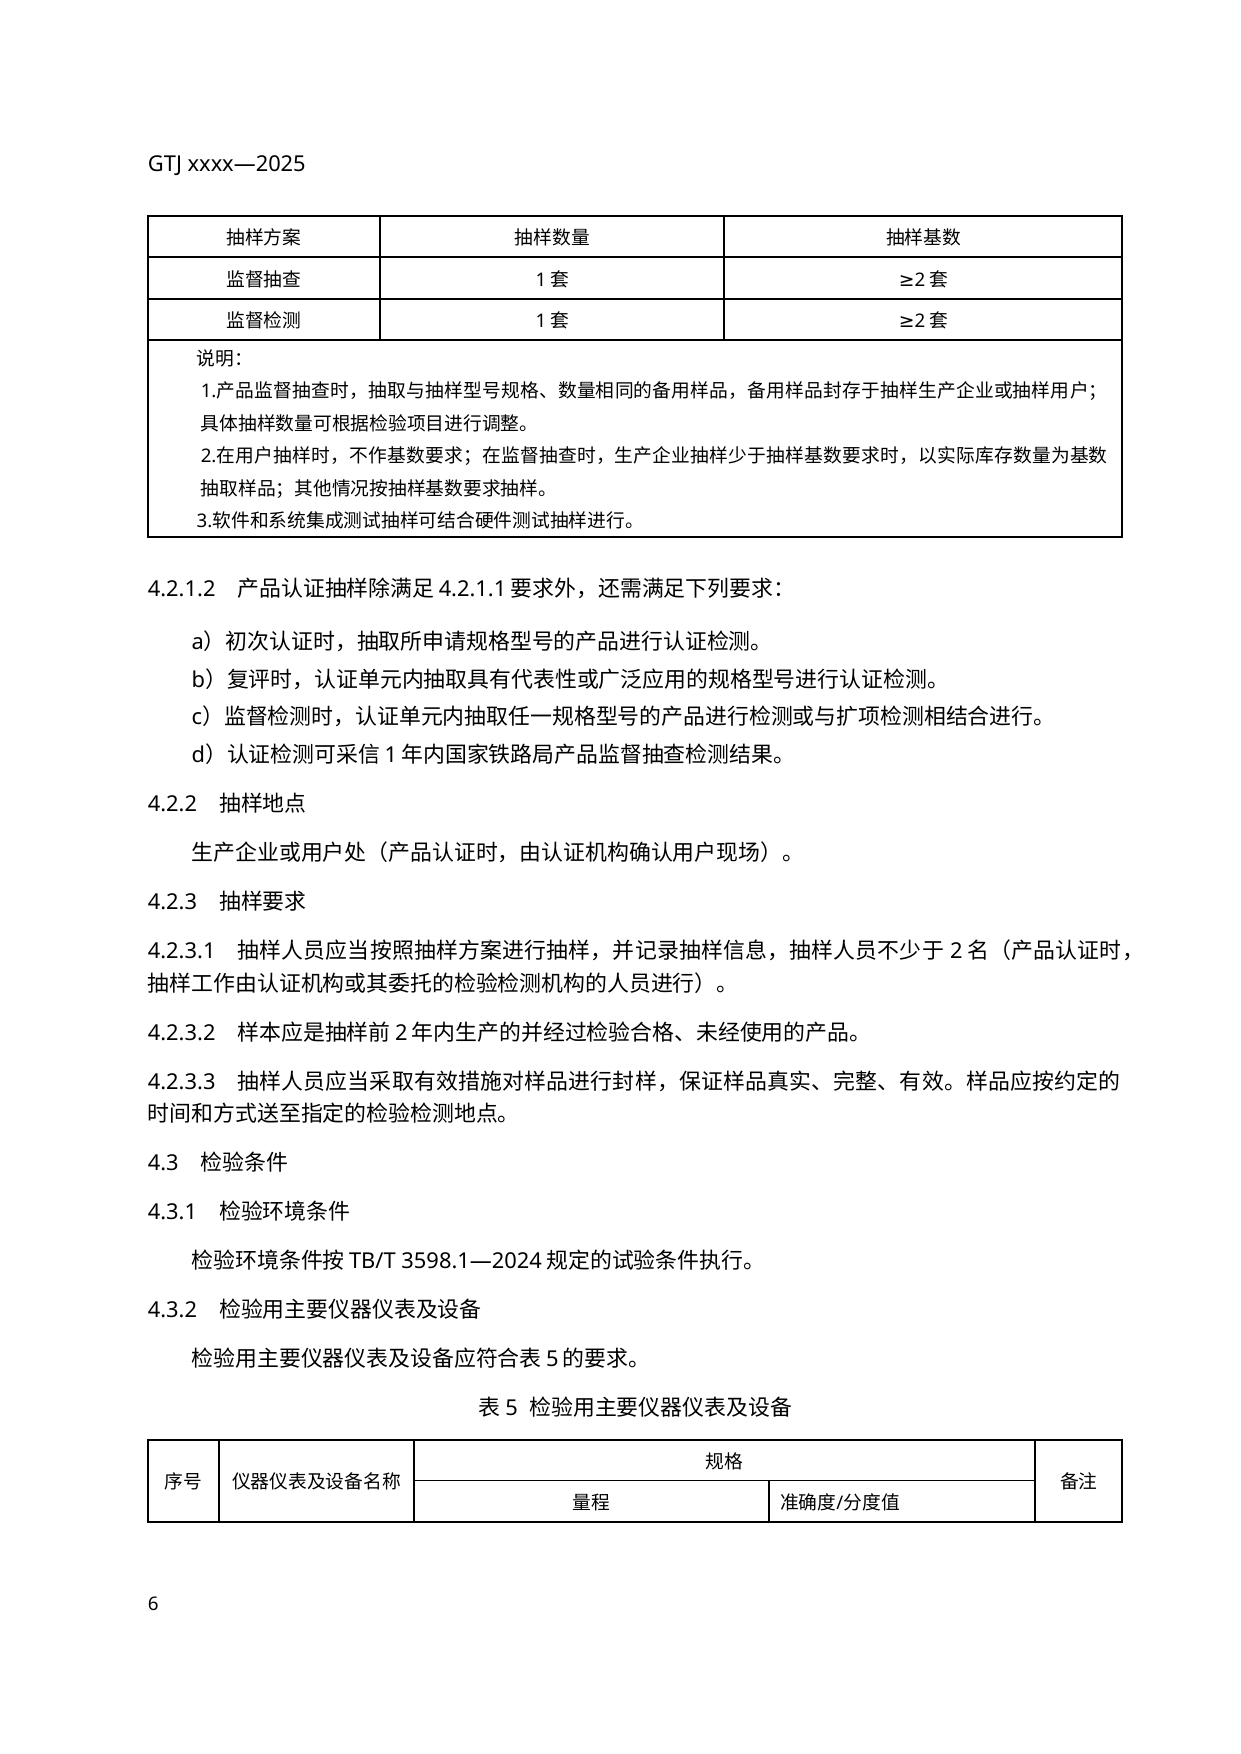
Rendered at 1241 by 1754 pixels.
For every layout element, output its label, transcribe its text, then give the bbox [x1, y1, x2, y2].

table_header 抽样方案 [149, 217, 379, 256]
table_header 抽样基数 [725, 217, 1121, 256]
table_cell ≥2套 [725, 258, 1121, 297]
table_cell 监督抽查 [149, 258, 379, 297]
table_header 序号 [149, 1441, 218, 1521]
text 表 5 检验用主要仪器仪表及设备 [148, 1390, 1122, 1422]
table_cell 1套 [381, 258, 723, 297]
list 抽样人员应当按照抽样方案进行抽样，并记录抽样信息，抽样人员不少于2名（产品认证时，抽样工作由认证机构或其委托的检验检测机构的人员进行）。 [148, 933, 1122, 998]
text b）复评时，认证单元内抽取具有代表性或广泛应用的规格型号进行认证检测。 [148, 657, 1122, 695]
table_header 抽样数量 [381, 217, 723, 256]
text 抽样要求 [148, 884, 1122, 916]
text 检验环境条件按TB/T 3598.1—2024规定的试验条件执行。 [148, 1243, 1122, 1275]
table_cell 监督检测 [149, 300, 379, 339]
table_cell 1套 [381, 300, 723, 339]
text 检验环境条件 [148, 1194, 1122, 1226]
table_header 备注 [1036, 1441, 1121, 1521]
table_header 规格 [415, 1441, 1034, 1480]
table_cell 量程 [415, 1481, 768, 1521]
text 检验条件 [148, 1145, 1122, 1178]
list 抽样人员应当采取有效措施对样品进行封样，保证样品真实、完整、有效。样品应按约定的时间和方式送至指定的检验检测地点。 [148, 1063, 1122, 1128]
table_cell 说明： 1.产品监督抽查时，抽取与抽样型号规格、数量相同的备用样品，备用样品封存于抽样生产企业或抽样用户；具体抽样数量可根据检验项目进行调整。 2.在用户抽样时，不作基数要求；在监督抽查时，生产企业抽样少于抽样基数要求时，以实际库存数量为基数抽取样品；其他情况按抽样基数要求抽样。 3.软件和系统集成测试抽样可结合硬件测试抽样进行。 [149, 341, 1121, 536]
table_cell 准确度/分度值 [770, 1481, 1034, 1521]
text c）监督检测时，认证单元内抽取任一规格型号的产品进行检测或与扩项检测相结合进行。 [148, 695, 1122, 732]
text 检验用主要仪器仪表及设备 [148, 1292, 1122, 1324]
list 样本应是抽样前2年内生产的并经过检验合格、未经使用的产品。 [148, 1014, 1122, 1047]
text d）认证检测可采信1年内国家铁路局产品监督抽查检测结果。 [148, 732, 1122, 770]
text a）初次认证时，抽取所申请规格型号的产品进行认证检测。 [148, 620, 1122, 657]
list 产品认证抽样除满足4.2.1.1要求外，还需满足下列要求： [148, 571, 1122, 603]
text 检验用主要仪器仪表及设备应符合表5的要求。 [148, 1341, 1122, 1373]
text 生产企业或用户处（产品认证时，由认证机构确认用户现场）。 [148, 835, 1122, 867]
table_cell ≥2套 [725, 300, 1121, 339]
text 抽样地点 [148, 786, 1122, 818]
table_header 仪器仪表及设备名称 [220, 1441, 413, 1521]
